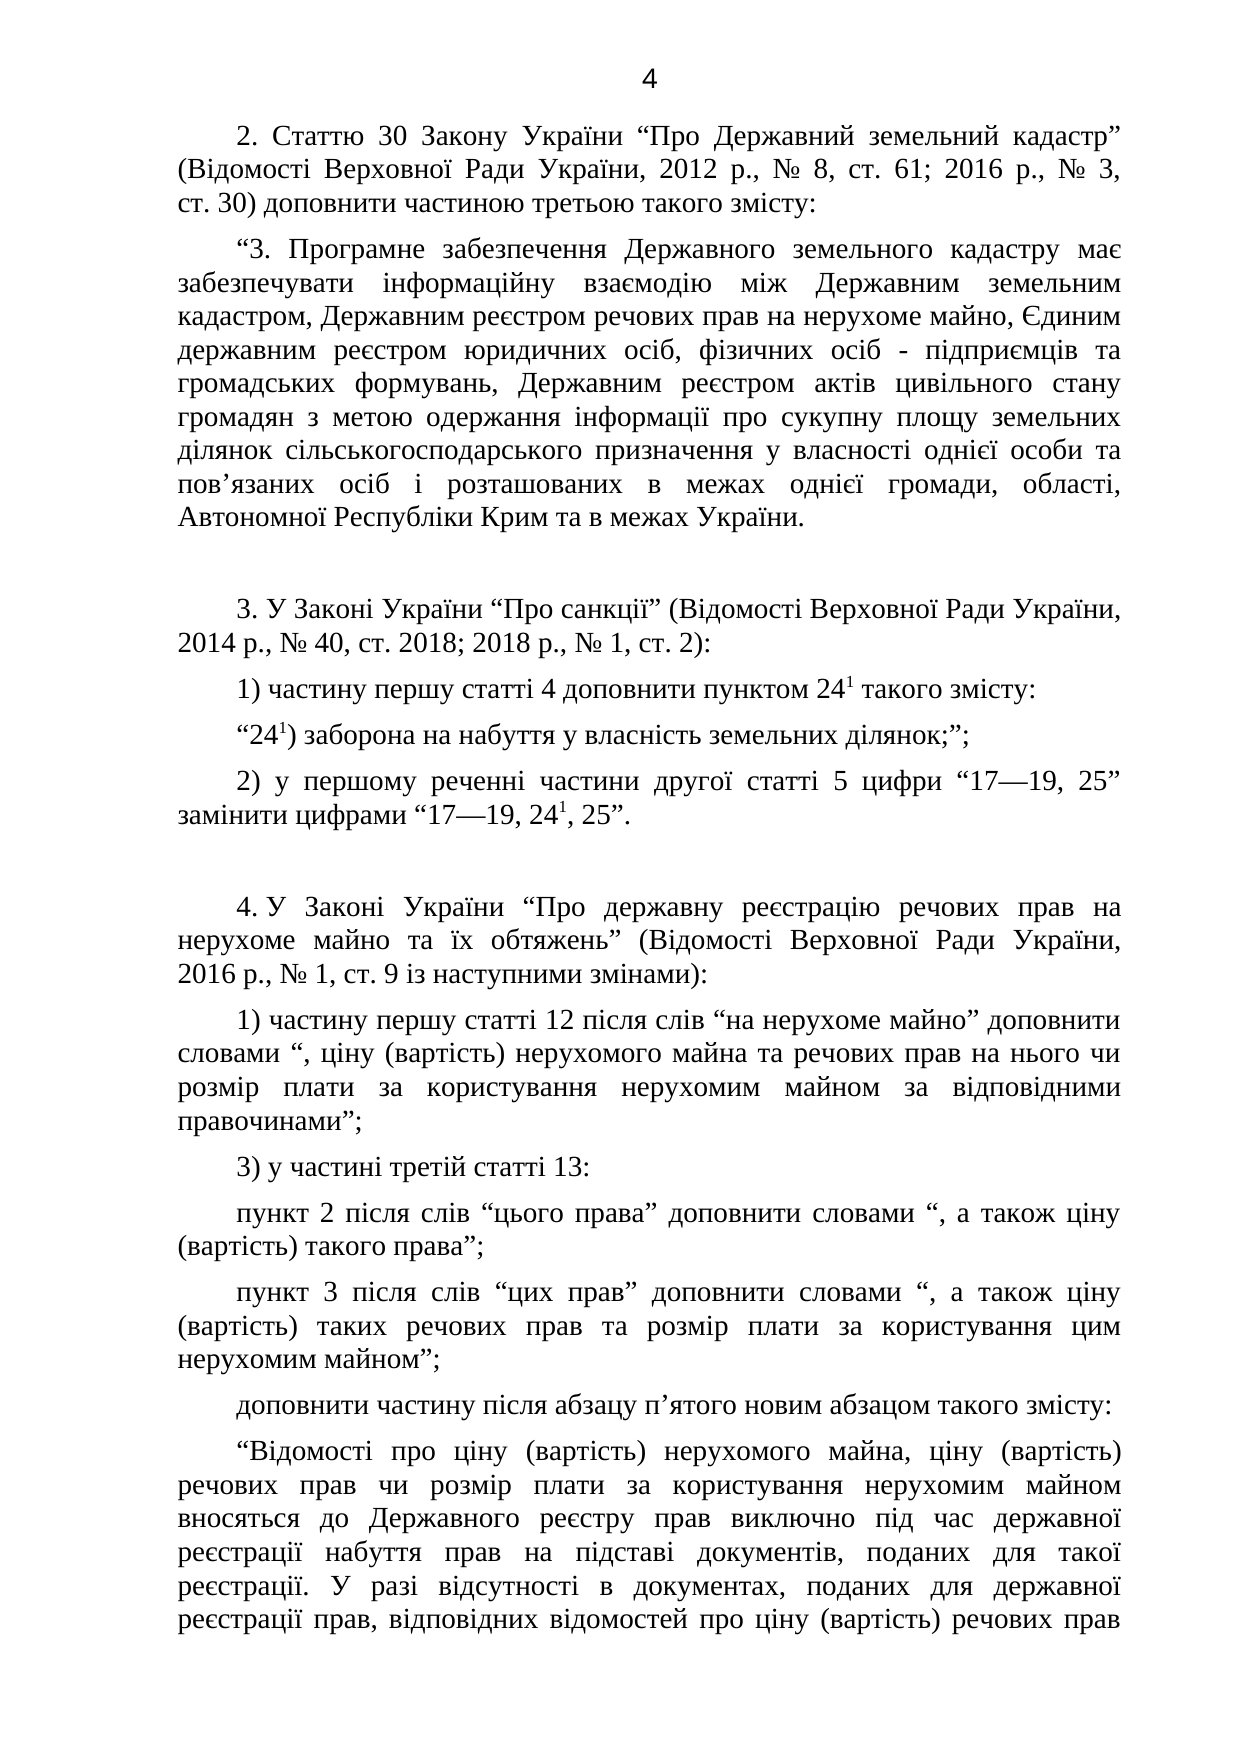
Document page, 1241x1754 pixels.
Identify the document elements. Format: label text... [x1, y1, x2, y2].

text 2) у першому реченні частини другої статті 5 цифри “17—19, 25” замінити цифрами “17—19, 241, 25”. [177, 763, 1122, 830]
text 3) у частині третій статті 13: [177, 1149, 1122, 1182]
text “3. Програмне забезпечення Державного земельного кадастру має забезпечувати інформаційну взаємодію між Державним земельним кадастром, Державним реєстром речових прав на нерухоме майно, Єдиним державним реєстром юридичних осіб, фізичних осіб - підприємців та громадських формувань, Державним реєстром актів цивільного стану громадян з метою одержання інформації про сукупну площу земельних ділянок сільськогосподарського призначення у власності однієї особи та пов’язаних осіб і розташованих в межах однієї громади, області, Автономної Республіки Крим та в межах України. [177, 231, 1122, 533]
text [177, 1433, 1122, 1635]
text пункт 3 після слів “цих прав” доповнити словами “, а також ціну (вартість) таких речових прав та розмір плати за користування цим нерухомим майном”; [177, 1274, 1122, 1375]
text 1) частину першу статті 12 після слів “на нерухоме майно” доповнити словами “, ціну (вартість) нерухомого майна та речових прав на нього чи розмір плати за користування нерухомим майном за відповідними правочинами”; [177, 1002, 1122, 1136]
text 4. У Законі України “Про державну реєстрацію речових прав на нерухоме майно та їх обтяжень” (Відомості Верховної Ради України, 2016 р., № 1, ст. 9 із наступними змінами): [177, 889, 1122, 989]
text доповнити частину після абзацу п’ятого новим абзацом такого змісту: [177, 1387, 1122, 1421]
text 3. У Законі України “Про санкції” (Відомості Верховної Ради України, 2014 р., № 40, ст. 2018; 2018 р., № 1, ст. 2): [177, 592, 1122, 659]
text пункт 2 після слів “цього права” доповнити словами “, а також ціну (вартість) такого права”; [177, 1195, 1122, 1262]
text 2. Статтю 30 Закону України “Про Державний земельний кадастр” (Відомості Верховної Ради України, 2012 р., № 8, ст. 61; 2016 р., № 3, ст. 30) доповнити частиною третьою такого змісту: [177, 118, 1122, 219]
text “241) заборона на набуття у власність земельних ділянок;”; [177, 717, 1122, 751]
text 1) частину першу статті 4 доповнити пунктом 241 такого змісту: [177, 671, 1122, 705]
